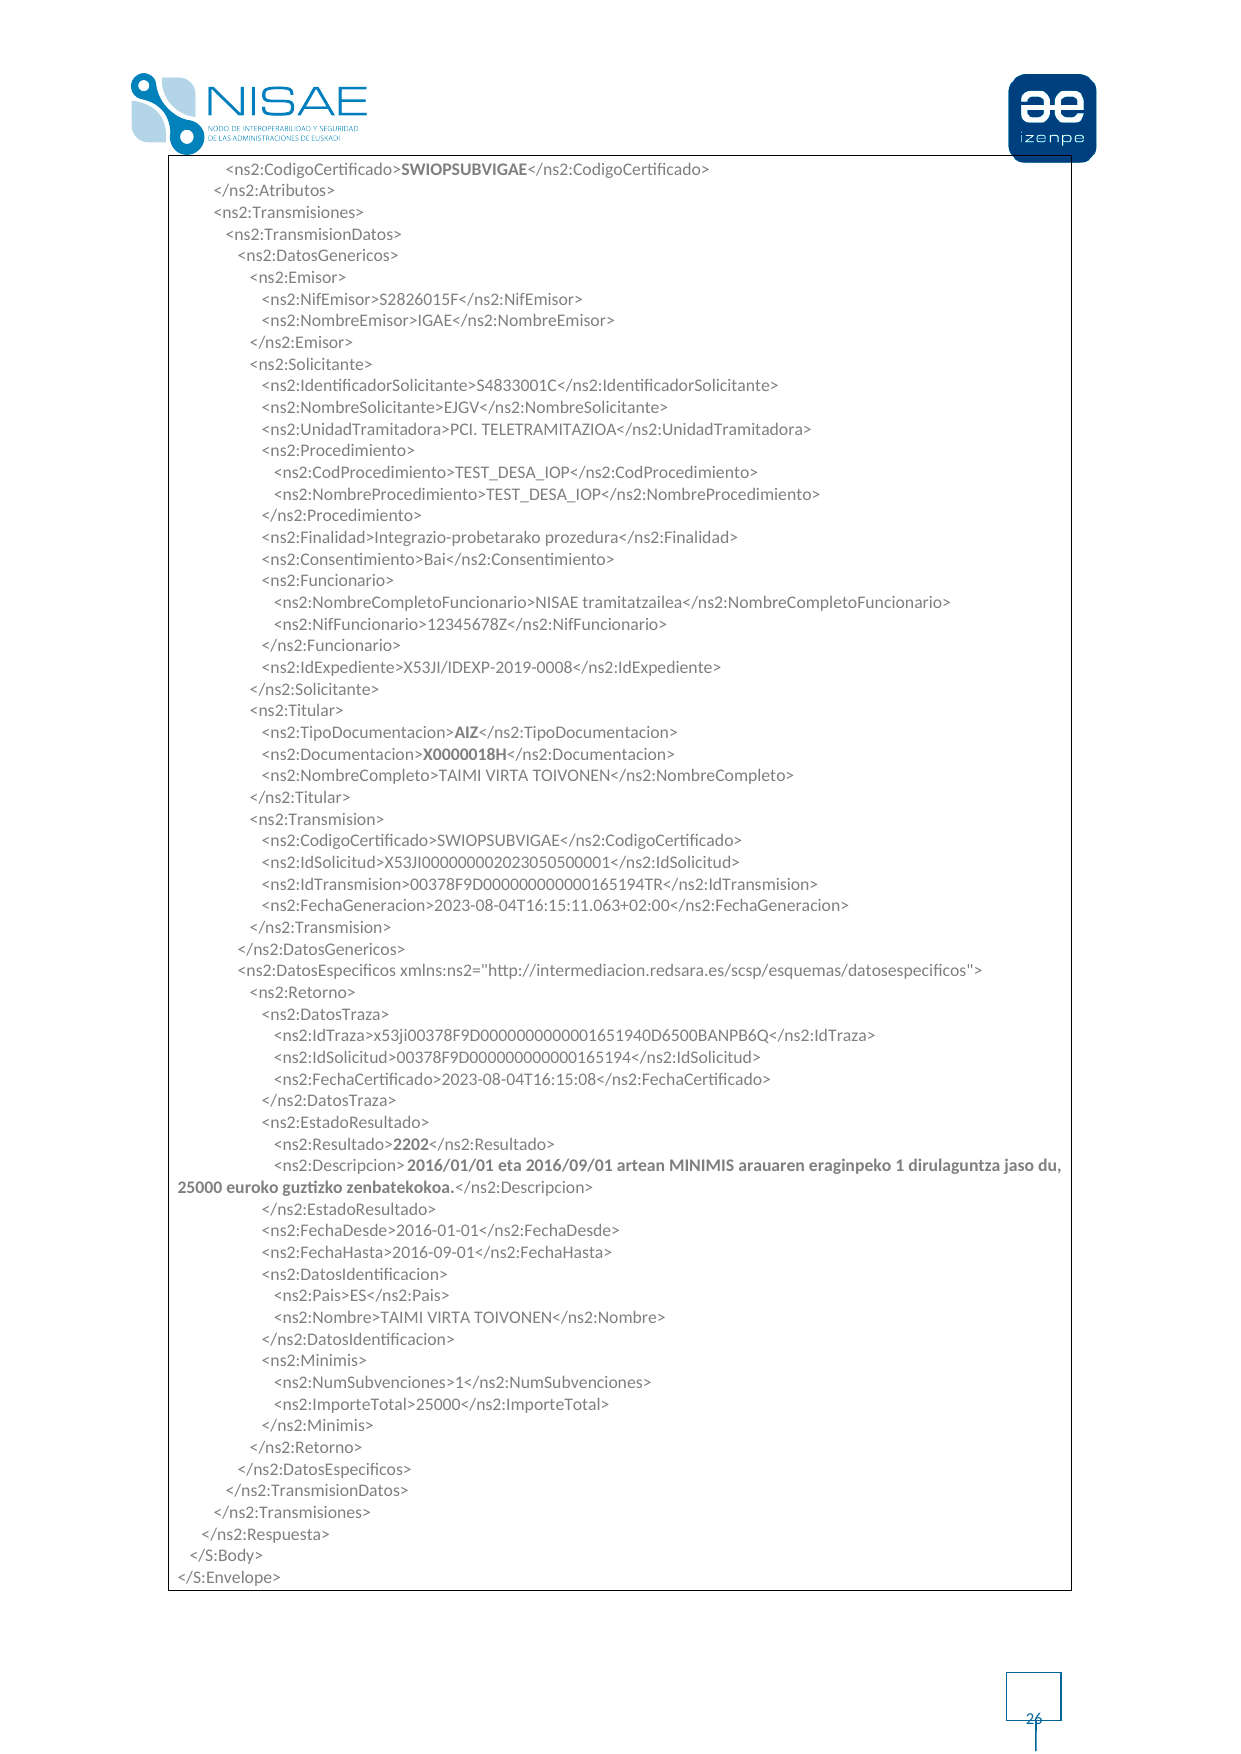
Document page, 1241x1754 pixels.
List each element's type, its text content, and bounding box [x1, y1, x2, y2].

text </ns2:EstadoResultado> [177, 1198, 1063, 1219]
text <ns2:Transmision> [177, 808, 1063, 829]
text <ns2:Retorno> [177, 981, 1063, 1003]
text </ns2:Titular> [177, 786, 1063, 808]
text <ns2:IdSolicitud>00378F9D000000000000165194</ns2:IdSolicitud> [177, 1046, 1063, 1068]
text <ns2:NifFuncionario>12345678Z</ns2:NifFuncionario> [177, 613, 1063, 634]
text <ns2:DatosIdentificacion> [177, 1263, 1063, 1284]
picture [1007, 74, 1097, 163]
text <ns2:Titular> [177, 699, 1063, 721]
picture [149, 73, 386, 155]
text <ns2:Transmisiones> [177, 201, 1063, 223]
text <ns2:Resultado>2202</ns2:Resultado> [177, 1133, 1063, 1154]
text <ns2:NumSubvenciones>1</ns2:NumSubvenciones> [177, 1371, 1063, 1393]
text <ns2:CodigoCertificado>SWIOPSUBVIGAE</ns2:CodigoCertificado> [177, 829, 1063, 851]
picture [118, 73, 180, 155]
text <ns2:NombreSolicitante>EJGV</ns2:NombreSolicitante> [177, 396, 1063, 418]
text <ns2:NombreEmisor>IGAE</ns2:NombreEmisor> [177, 309, 1063, 331]
text <ns2:NombreProcedimiento>TEST_DESA_IOP</ns2:NombreProcedimiento> [177, 483, 1063, 504]
text <ns2:IdSolicitud>X53JI000000002023050500001</ns2:IdSolicitud> [177, 851, 1063, 873]
text </S:Envelope> [169, 1563, 1071, 1590]
text <ns2:IdentificadorSolicitante>S4833001C</ns2:IdentificadorSolicitante> [177, 374, 1063, 396]
text <ns2:IdTraza>x53ji00378F9D0000000000001651940D6500BANPB6Q</ns2:IdTraza> [177, 1024, 1063, 1046]
text </ns2:DatosEspecificos> [177, 1458, 1063, 1479]
text </ns2:Funcionario> [177, 634, 1063, 656]
text <ns2:TipoDocumentacion>AIZ</ns2:TipoDocumentacion> [177, 721, 1063, 743]
text <ns2:Consentimiento>Bai</ns2:Consentimiento> [177, 548, 1063, 569]
text </ns2:DatosIdentificacion> [177, 1328, 1063, 1349]
text <ns2:FechaHasta>2016-09-01</ns2:FechaHasta> [177, 1241, 1063, 1263]
text <ns2:NombreCompletoFuncionario>NISAE tramitatzailea</ns2:NombreCompletoFuncionario> [177, 591, 1063, 613]
text <ns2:ImporteTotal>25000</ns2:ImporteTotal> [177, 1393, 1063, 1414]
text </ns2:Minimis> [177, 1414, 1063, 1436]
text <ns2:Solicitante> [177, 353, 1063, 374]
text <ns2:Minimis> [177, 1349, 1063, 1371]
text <ns2:FechaGeneracion>2023-08-04T16:15:11.063+02:00</ns2:FechaGeneracion> [177, 894, 1063, 916]
text </ns2:DatosTraza> [177, 1089, 1063, 1111]
text <ns2:CodProcedimiento>TEST_DESA_IOP</ns2:CodProcedimiento> [177, 461, 1063, 483]
text <ns2:FechaDesde>2016-01-01</ns2:FechaDesde> [177, 1219, 1063, 1241]
text <ns2:Emisor> [177, 266, 1063, 288]
text </ns2:Procedimiento> [177, 504, 1063, 526]
text </ns2:Transmisiones> [177, 1501, 1063, 1523]
text </ns2:Solicitante> [177, 678, 1063, 699]
text </ns2:Emisor> [177, 331, 1063, 353]
text <ns2:IdExpediente>X53JI/IDEXP-2019-0008</ns2:IdExpediente> [177, 656, 1063, 678]
text </ns2:TransmisionDatos> [177, 1479, 1063, 1501]
picture [139, 81, 148, 90]
text </ns2:Respuesta> [177, 1523, 1063, 1544]
text <ns2:IdTransmision>00378F9D000000000000165194TR</ns2:IdTransmision> [177, 873, 1063, 894]
text <ns2:Documentacion>X0000018H</ns2:Documentacion> [177, 743, 1063, 764]
text <ns2:Nombre>TAIMI VIRTA TOIVONEN</ns2:Nombre> [177, 1306, 1063, 1328]
text <ns2:Pais>ES</ns2:Pais> [177, 1284, 1063, 1306]
text <ns2:Descripcion>2016/01/01 eta 2016/09/01 artean MINIMIS arauaren eraginpeko 1 dirulaguntza jaso du, 25000 euroko guztizko zenbatekokoa.</ns2:Descripcion> [177, 1154, 1063, 1198]
text </ns2:Transmision> [177, 916, 1063, 938]
text </S:Body> [177, 1544, 1063, 1563]
text </ns2:Retorno> [177, 1436, 1063, 1458]
text <ns2:Funcionario> [177, 569, 1063, 591]
text <ns2:CodigoCertificado>SWIOPSUBVIGAE</ns2:CodigoCertificado> [169, 156, 1071, 179]
picture [181, 131, 193, 143]
text <ns2:DatosGenericos> [177, 244, 1063, 266]
text <ns2:UnidadTramitadora>PCI. TELETRAMITAZIOA</ns2:UnidadTramitadora> [177, 418, 1063, 439]
text <ns2:TransmisionDatos> [177, 223, 1063, 244]
text <ns2:DatosEspecificos xmlns:ns2="http://intermediacion.redsara.es/scsp/esquemas/datosespecificos"> [177, 959, 1063, 981]
text </ns2:DatosGenericos> [177, 938, 1063, 959]
text <ns2:FechaCertificado>2023-08-04T16:15:08</ns2:FechaCertificado> [177, 1068, 1063, 1089]
text </ns2:Atributos> [177, 179, 1063, 201]
text <ns2:NifEmisor>S2826015F</ns2:NifEmisor> [177, 288, 1063, 309]
text <ns2:Finalidad>Integrazio-probetarako prozedura</ns2:Finalidad> [177, 526, 1063, 548]
text <ns2:DatosTraza> [177, 1003, 1063, 1024]
text <ns2:NombreCompleto>TAIMI VIRTA TOIVONEN</ns2:NombreCompleto> [177, 764, 1063, 786]
text <ns2:EstadoResultado> [177, 1111, 1063, 1133]
text <ns2:Procedimiento> [177, 439, 1063, 461]
